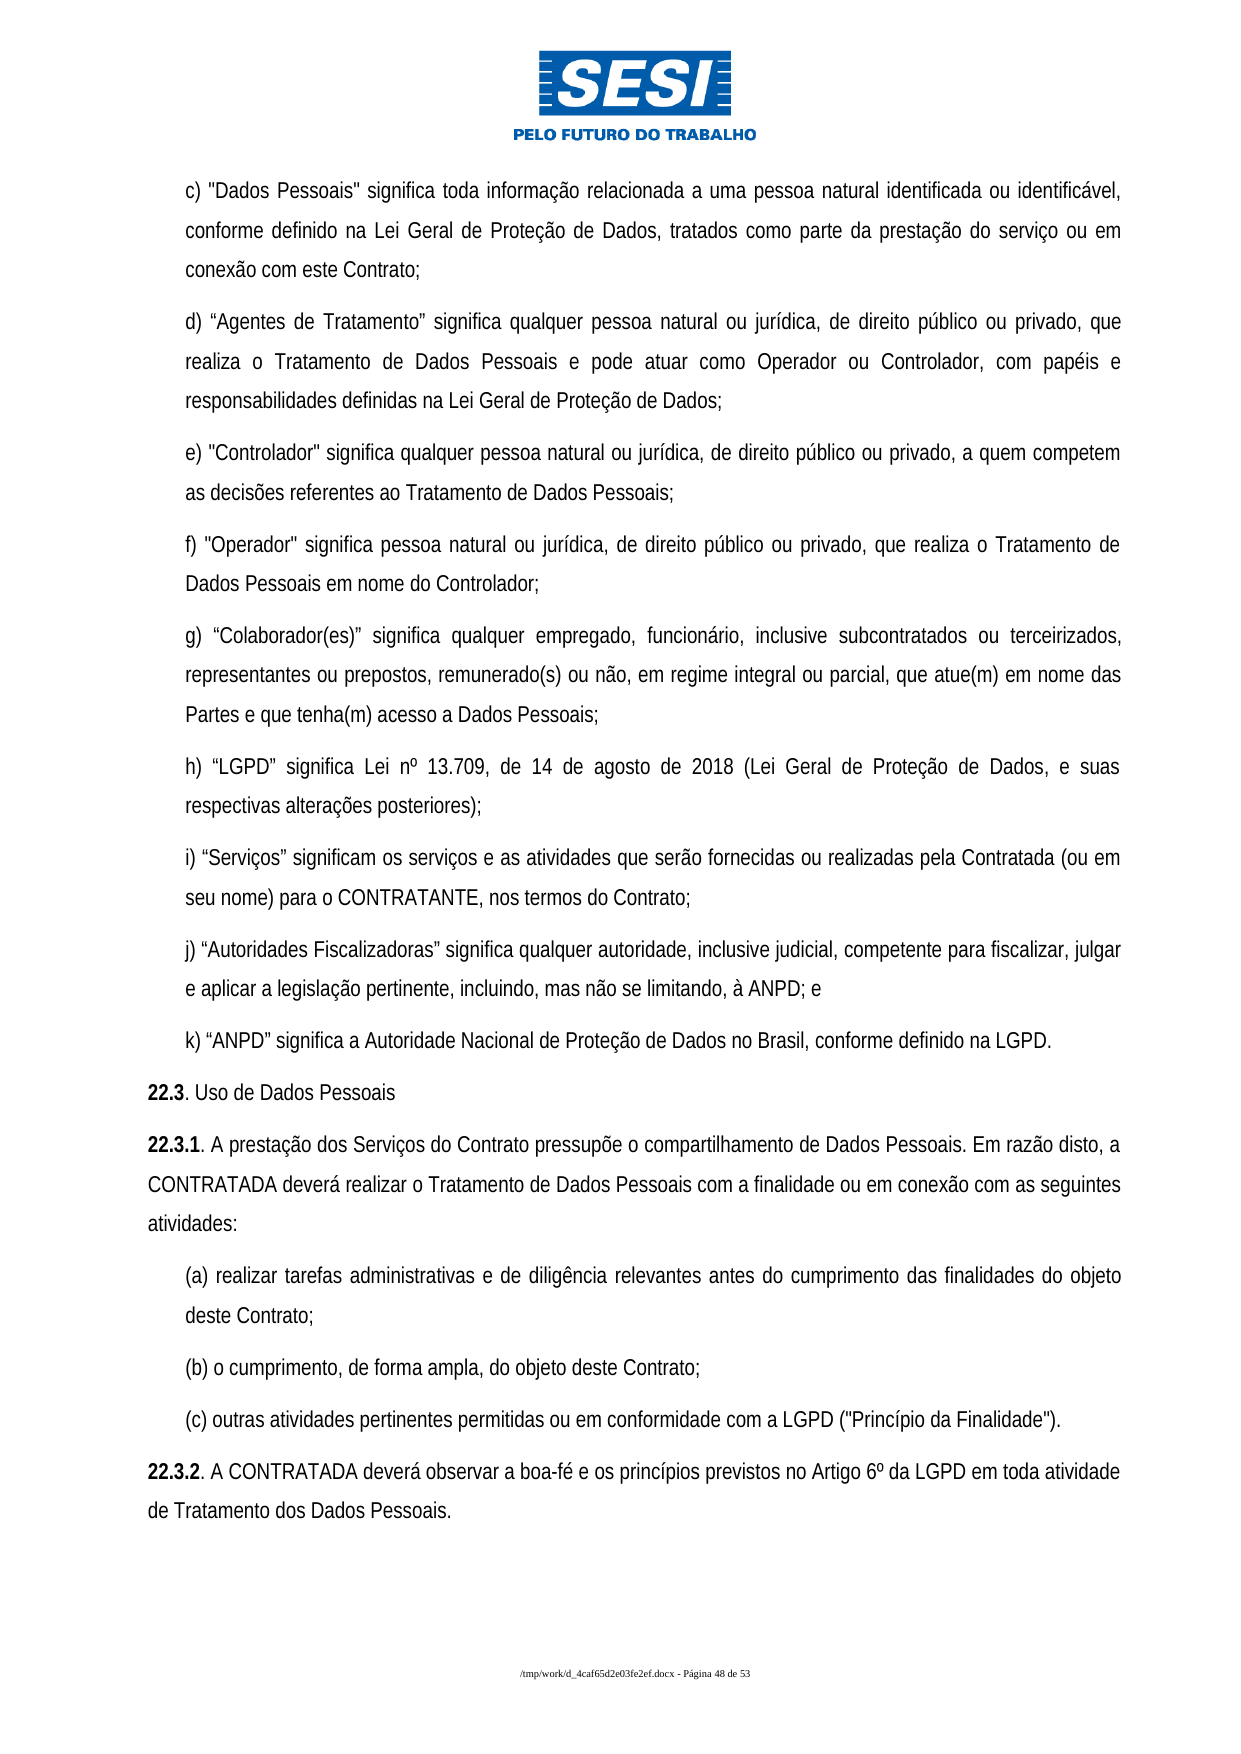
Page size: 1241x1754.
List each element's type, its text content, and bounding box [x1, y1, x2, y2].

text i) “Serviços” significam os serviços e as atividades que serão fornecidas ou realizadas pela Contratada (ou em seu nome) para o CONTRATANTE, nos termos do Contrato; [185, 844, 1122, 910]
text g) “Colaborador(es)” significa qualquer empregado, funcionário, inclusive subcontratados ou terceirizados, representantes ou prepostos, remunerado(s) ou não, em regime integral ou parcial, que atue(m) em nome das Partes e que tenha(m) acesso a Dados Pessoais; [185, 622, 1122, 727]
text 22.3.1. A prestação dos Serviços do Contrato pressupõe o compartilhamento de Dados Pessoais. Em razão disto, a CONTRATADA deverá realizar o Tratamento de Dados Pessoais com a finalidade ou em conexão com as seguintes atividades: [148, 1131, 1122, 1237]
text d) “Agentes de Tratamento” significa qualquer pessoa natural ou jurídica, de direito público ou privado, que realiza o Tratamento de Dados Pessoais e pode atuar como Operador ou Controlador, com papéis e responsabilidades definidas na Lei Geral de Proteção de Dados; [185, 308, 1122, 413]
text h) “LGPD” significa Lei nº 13.709, de 14 de agosto de 2018 (Lei Geral de Proteção de Dados, e suas respectivas alterações posteriores); [185, 753, 1122, 819]
text j) “Autoridades Fiscalizadoras” significa qualquer autoridade, inclusive judicial, competente para fiscalizar, julgar e aplicar a legislação pertinente, incluindo, mas não se limitando, à ANPD; e [185, 936, 1122, 1002]
text 22.3. Uso de Dados Pessoais [148, 1079, 1122, 1106]
text (c) outras atividades pertinentes permitidas ou em conformidade com a LGPD ("Princípio da Finalidade"). [185, 1406, 1122, 1432]
picture [492, 35, 778, 148]
text 22.3.2. A CONTRATADA deverá observar a boa-fé e os princípios previstos no Artigo 6º da LGPD em toda atividade de Tratamento dos Dados Pessoais. [148, 1458, 1122, 1523]
text (a) realizar tarefas administrativas e de diligência relevantes antes do cumprimento das finalidades do objeto deste Contrato; [185, 1262, 1122, 1328]
text (b) o cumprimento, de forma ampla, do objeto deste Contrato; [185, 1354, 1122, 1380]
text e) "Controlador" significa qualquer pessoa natural ou jurídica, de direito público ou privado, a quem competem as decisões referentes ao Tratamento de Dados Pessoais; [185, 439, 1122, 505]
text k) “ANPD” significa a Autoridade Nacional de Proteção de Dados no Brasil, conforme definido na LGPD. [185, 1027, 1122, 1054]
text f) "Operador" significa pessoa natural ou jurídica, de direito público ou privado, que realiza o Tratamento de Dados Pessoais em nome do Controlador; [185, 531, 1122, 596]
text c) "Dados Pessoais" significa toda informação relacionada a uma pessoa natural identificada ou identificável, conforme definido na Lei Geral de Proteção de Dados, tratados como parte da prestação do serviço ou em conexão com este Contrato; [185, 177, 1122, 282]
